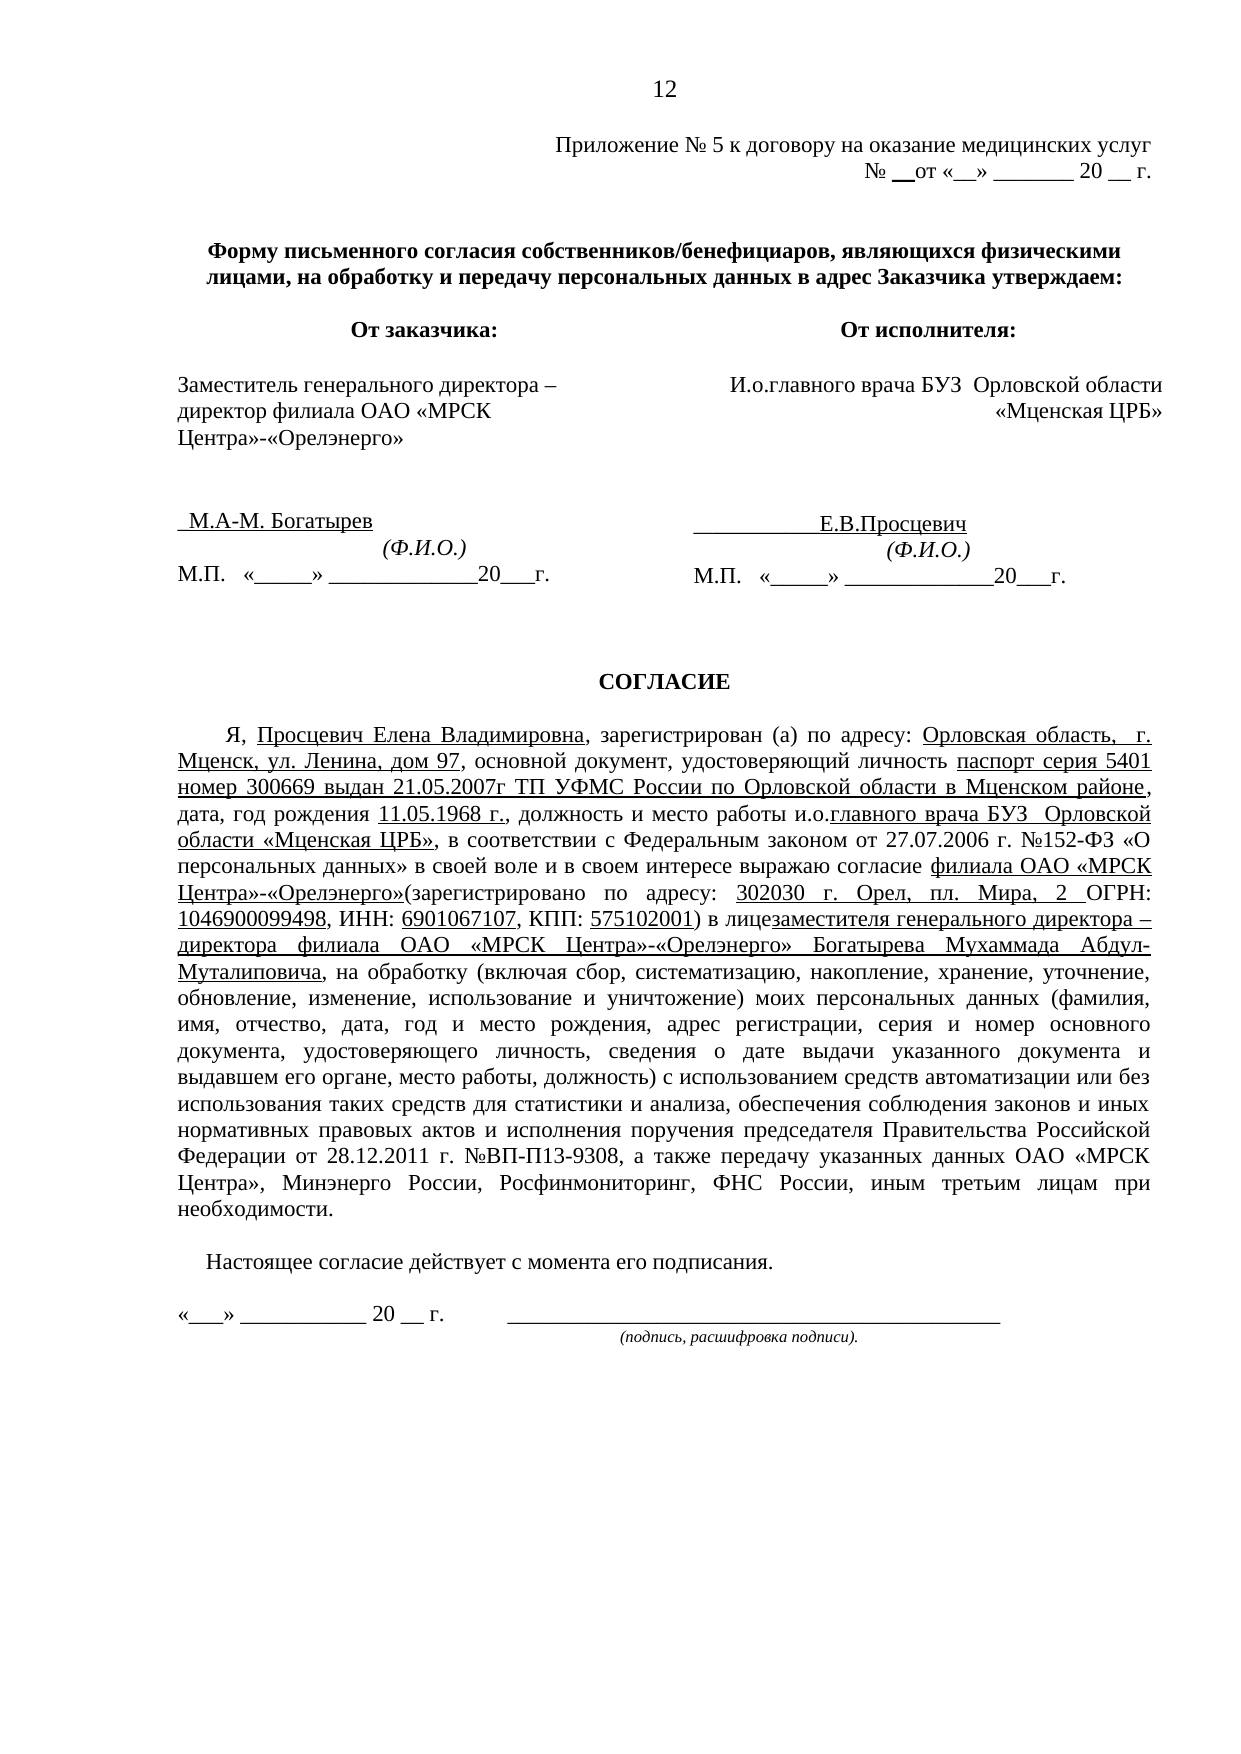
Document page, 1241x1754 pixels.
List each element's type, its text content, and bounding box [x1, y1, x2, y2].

text Приложение № 5 к договору на оказание медицинских услуг [177, 131, 1152, 158]
text Форму письменного согласия собственников/бенефициаров, являющихся физическими лицами, на обработку и передачу персональных данных в адрес Заказчика утверждаем: [177, 237, 1152, 289]
text «___» ___________ 20 __ г. ___________________________________________ [177, 1300, 1152, 1327]
table_header От исполнителя: И.о.главного врача БУЗ Орловской области «Мценская ЦРБ» ___________Е.В.Просцевич (Ф.И.О.) М.П. «_____» _____________20___г. [682, 316, 1174, 589]
text Я, Просцевич Елена Владимировна, зарегистрирован (а) по адресу: Орловская область, г. Мценск, ул. Ленина, дом 97, основной документ, удостоверяющий личность паспорт серия 5401 номер 300669 выдан 21.05.2007г ТП УФМС России по Орловской области в Мценском районе, дата, год рождения 11.05.1968 г., должность и место работы и.о.главного врача БУЗ Орловской области «Мценская ЦРБ», в соответствии с Федеральным законом от 27.07.2006 г. №152-ФЗ «О персональных данных» в своей воле и в своем интересе выражаю согласие филиала ОАО «МРСК Центра»-«Орелэнерго»(зарегистрировано по адресу: 302030 г. Орел, пл. Мира, 2 ОГРН: 1046900099498, ИНН: 6901067107, КПП: 575102001) в лицезаместителя генерального директора – директора филиала ОАО «МРСК Центра»-«Орелэнерго» Богатырева Мухаммада Абдул-Муталиповича, на обработку (включая сбор, систематизацию, накопление, хранение, уточнение, обновление, изменение, использование и уничтожение) моих персональных данных (фамилия, имя, отчество, дата, год и место рождения, адрес регистрации, серия и номер основного документа, удостоверяющего личность, сведения о дате выдачи указанного документа и выдавшем его органе, место работы, должность) с использованием средств автоматизации или без использования таких средств для статистики и анализа, обеспечения соблюдения законов и иных нормативных правовых актов и исполнения поручения председателя Правительства Российской Федерации от 28.12.2011 г. №ВП-П13-9308, а также передачу указанных данных ОАО «МРСК Центра», Минэнерго России, Росфинмониторинг, ФНС России, иным третьим лицам при необходимости. [177, 721, 1152, 1221]
text СОГЛАСИЕ [177, 668, 1152, 694]
text № __от «__» _______ 20 __ г. [177, 158, 1152, 184]
text (подпись, расшифровка подписи). [177, 1327, 1152, 1346]
table_header От заказчика: Заместитель генерального директора – директор филиала ОАО «МРСК Центра»-«Орелэнерго» _М.А-М. Богатырев (Ф.И.О.) М.П. «_____» _____________20___г. [166, 316, 682, 589]
text Настоящее согласие действует с момента его подписания. [177, 1248, 1152, 1274]
